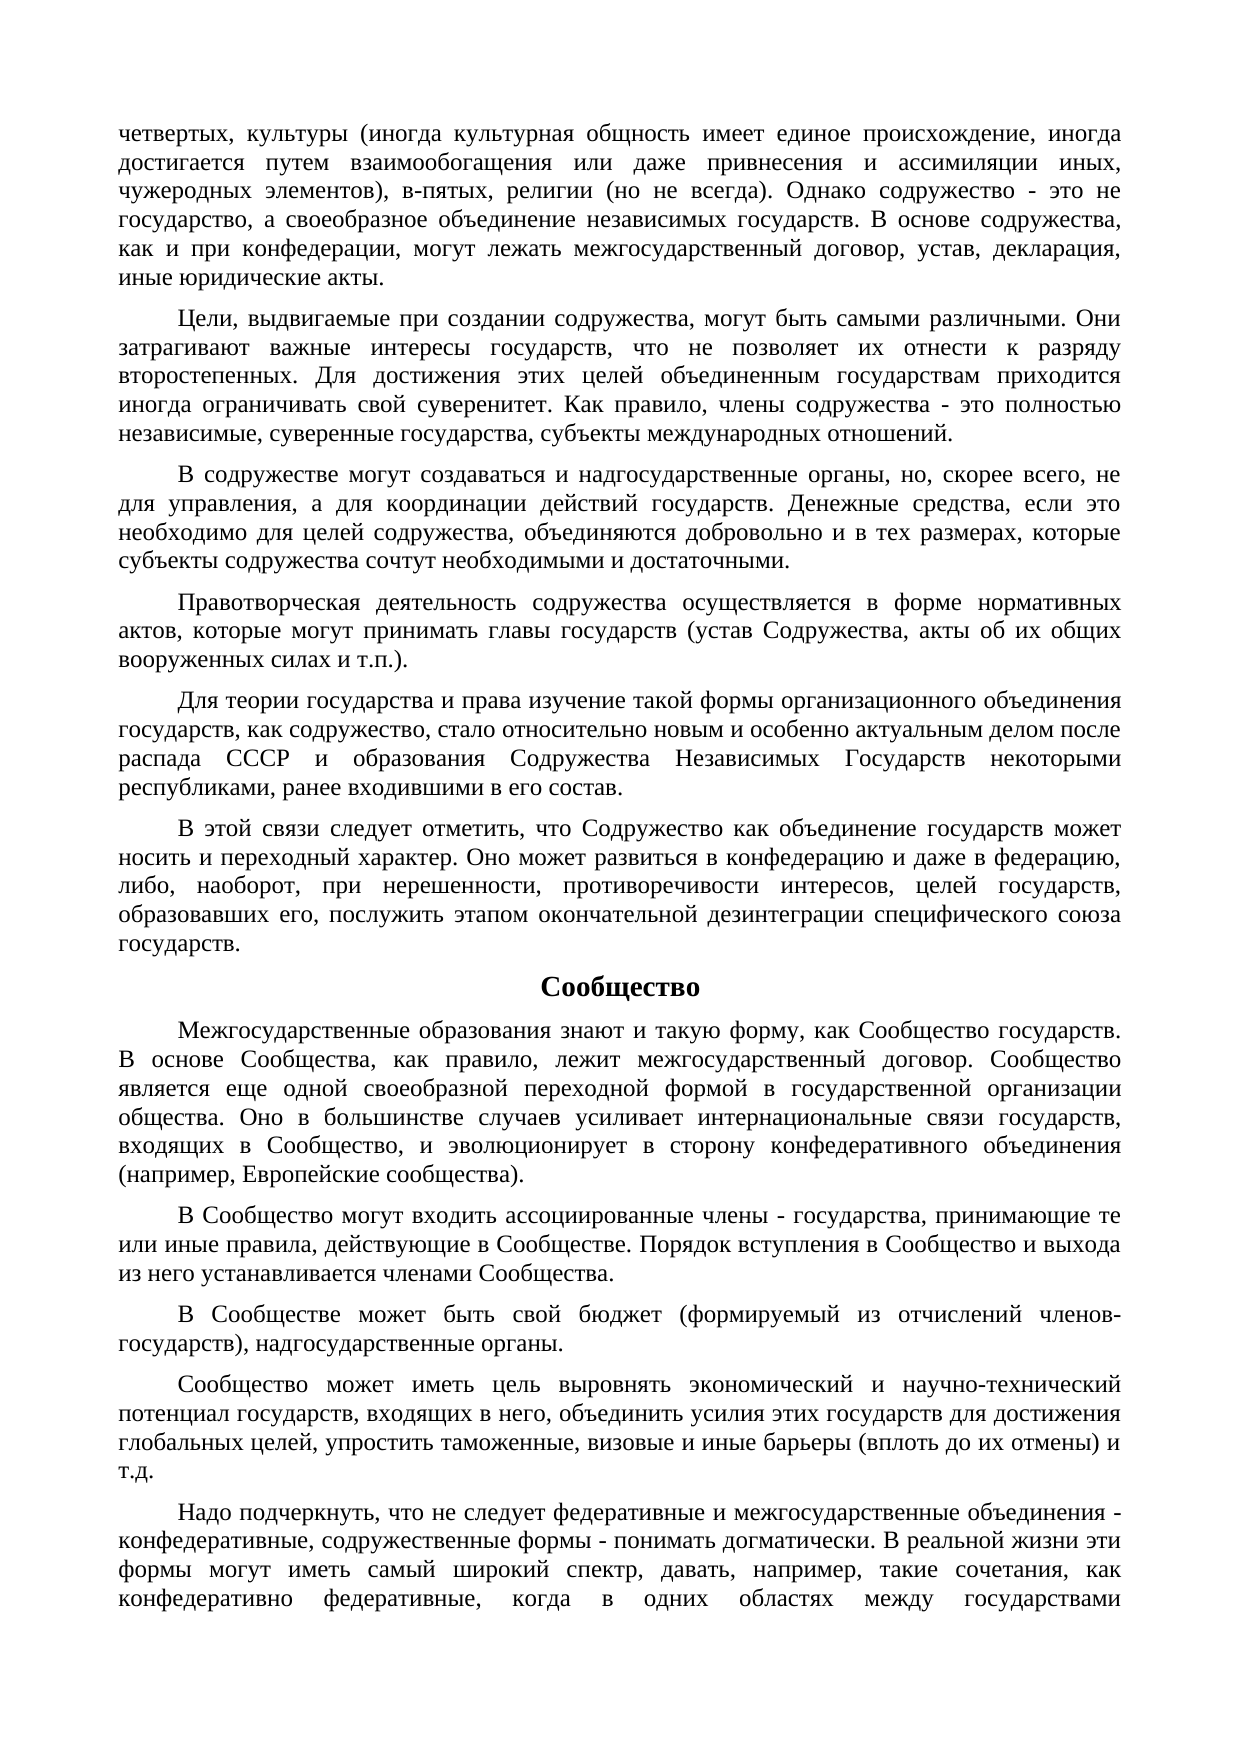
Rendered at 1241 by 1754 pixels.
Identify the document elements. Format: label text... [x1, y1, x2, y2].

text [118, 118, 1122, 291]
text В Сообществе может быть свой бюджет (формируемый из отчислений членов-государств), надгосударственные органы. [118, 1299, 1122, 1357]
text В содружестве могут создаваться и надгосударственные органы, но, скорее всего, не для управления, а для координации действий государств. Денежные средства, если это необходимо для целей содружества, объединяются добровольно и в тех размерах, которые субъекты содружества сочтут необходимыми и достаточными. [118, 459, 1122, 574]
text Сообщество может иметь цель выровнять экономический и научно-технический потенциал государств, входящих в него, объединить усилия этих государств для достижения глобальных целей, упростить таможенные, визовые и иные барьеры (вплоть до их отмены) и т.д. [118, 1369, 1122, 1484]
text В Сообщество могут входить ассоциированные члены - государства, принимающие те или иные правила, действующие в Сообществе. Порядок вступления в Сообщество и выхода из него устанавливается членами Сообщества. [118, 1200, 1122, 1287]
text Сообщество [118, 969, 1122, 1003]
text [118, 1497, 1122, 1612]
text Правотворческая деятельность содружества осуществляется в форме нормативных актов, которые могут принимать главы государств (устав Содружества, акты об их общих вооруженных силах и т.п.). [118, 587, 1122, 673]
text Цели, выдвигаемые при создании содружества, могут быть самыми различными. Они затрагивают важные интересы государств, что не позволяет их отнести к разряду второстепенных. Для достижения этих целей объединенным государствам приходится иногда ограничивать свой суверенитет. Как правило, члены содружества - это полностью независимые, суверенные государства, субъекты международных отношений. [118, 303, 1122, 447]
text Межгосударственные образования знают и такую форму, как Сообщество государств. В основе Сообщества, как правило, лежит межгосударственный договор. Сообщество является еще одной своеобразной переходной формой в государственной организации общества. Оно в большинстве случаев усиливает интернациональные связи государств, входящих в Сообщество, и эволюционирует в сторону конфедеративного объединения (например, Европейские сообщества). [118, 1015, 1122, 1188]
text В этой связи следует отметить, что Содружество как объединение государств может носить и переходный характер. Оно может развиться в конфедерацию и даже в федерацию, либо, наоборот, при нерешенности, противоречивости интересов, целей государств, образовавших его, послужить этапом окончательной дезинтеграции специфического союза государств. [118, 813, 1122, 957]
text Для теории государства и права изучение такой формы организационного объединения государств, как содружество, стало относительно новым и особенно актуальным делом после распада СССР и образования Содружества Независимых Государств некоторыми республиками, ранее входившими в его состав. [118, 686, 1122, 801]
